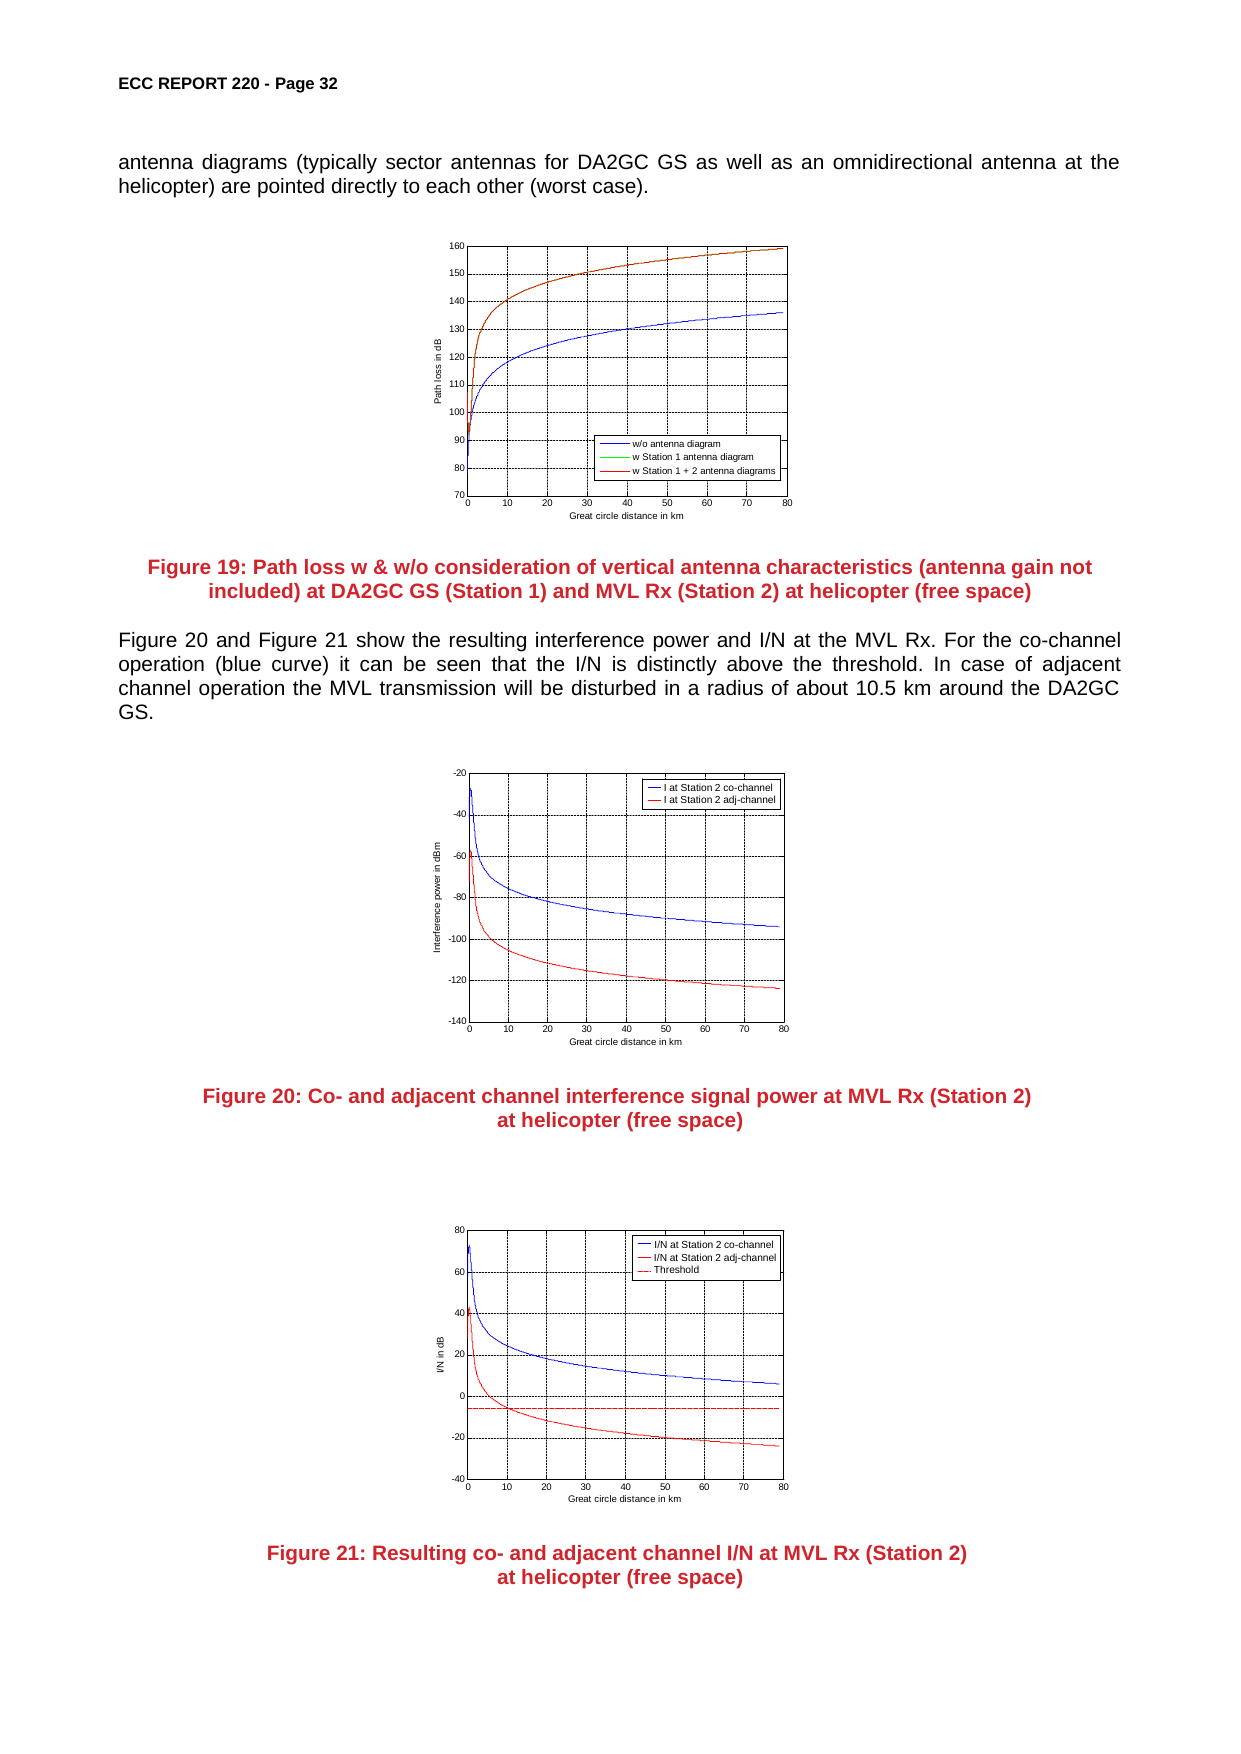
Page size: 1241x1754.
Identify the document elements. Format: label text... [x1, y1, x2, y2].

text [118, 150, 1122, 198]
text Figure 21: Resulting co- and adjacent channel I/N at MVL Rx (Station 2) at helicopter (free space) [118, 1541, 1122, 1589]
text Figure 20: Co- and adjacent channel interference signal power at MVL Rx (Station 2) at helicopter (free space) [118, 1084, 1122, 1132]
text Figure 19: Path loss w & w/o consideration of vertical antenna characteristics (antenna gain not included) at DA2GC GS (Station 1) and MVL Rx (Station 2) at helicopter (free space) [118, 555, 1122, 603]
text Figure 20 and Figure 21 show the resulting interference power and I/N at the MVL Rx. For the co-channel operation (blue curve) it can be seen that the I/N is distinctly above the threshold. In case of adjacent channel operation the MVL transmission will be disturbed in a radius of about 10.5 km around the DA2GC GS. [118, 628, 1122, 723]
